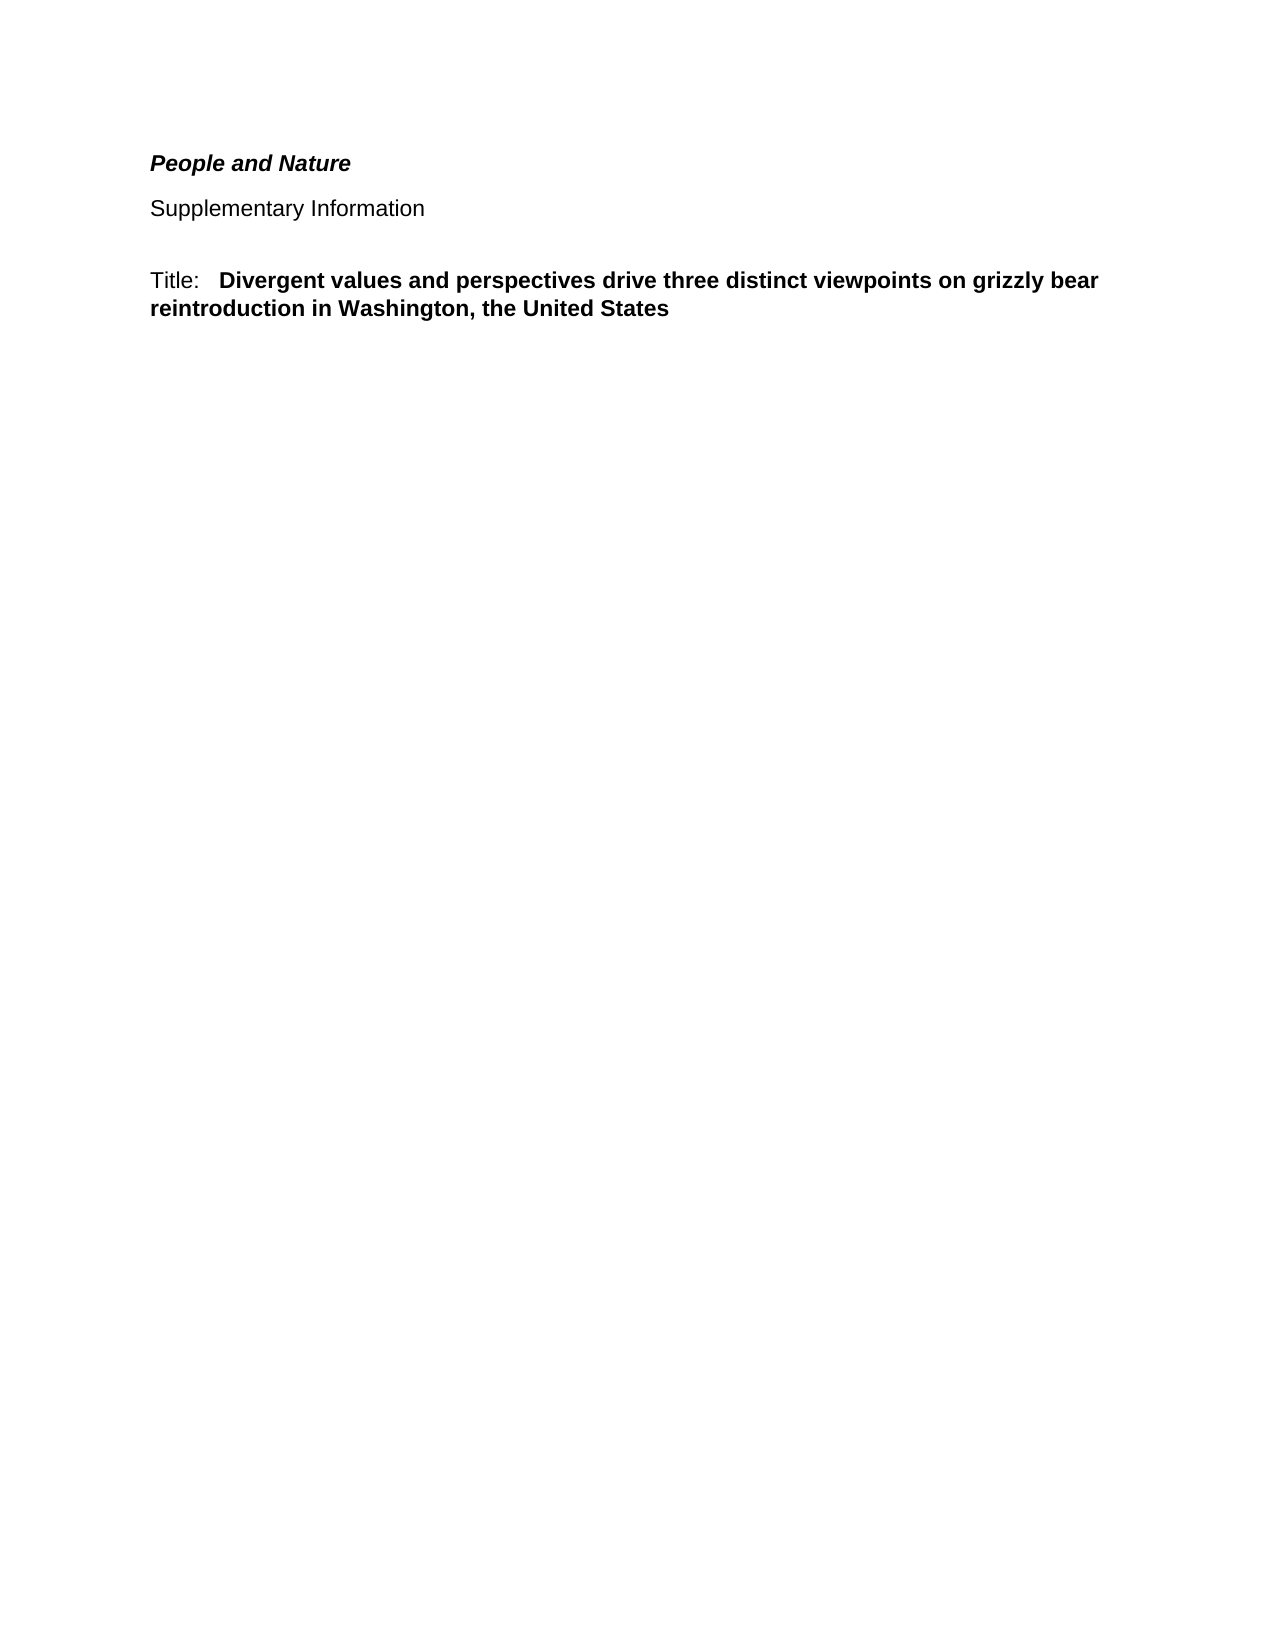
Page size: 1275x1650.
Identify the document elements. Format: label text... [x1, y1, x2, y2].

text Title: Divergent values and perspectives drive three distinct viewpoints on grizzly bear reintroduction in Washington, the United States [150, 267, 1125, 321]
text People and Nature [150, 150, 1125, 176]
text Supplementary Information [150, 195, 1125, 221]
